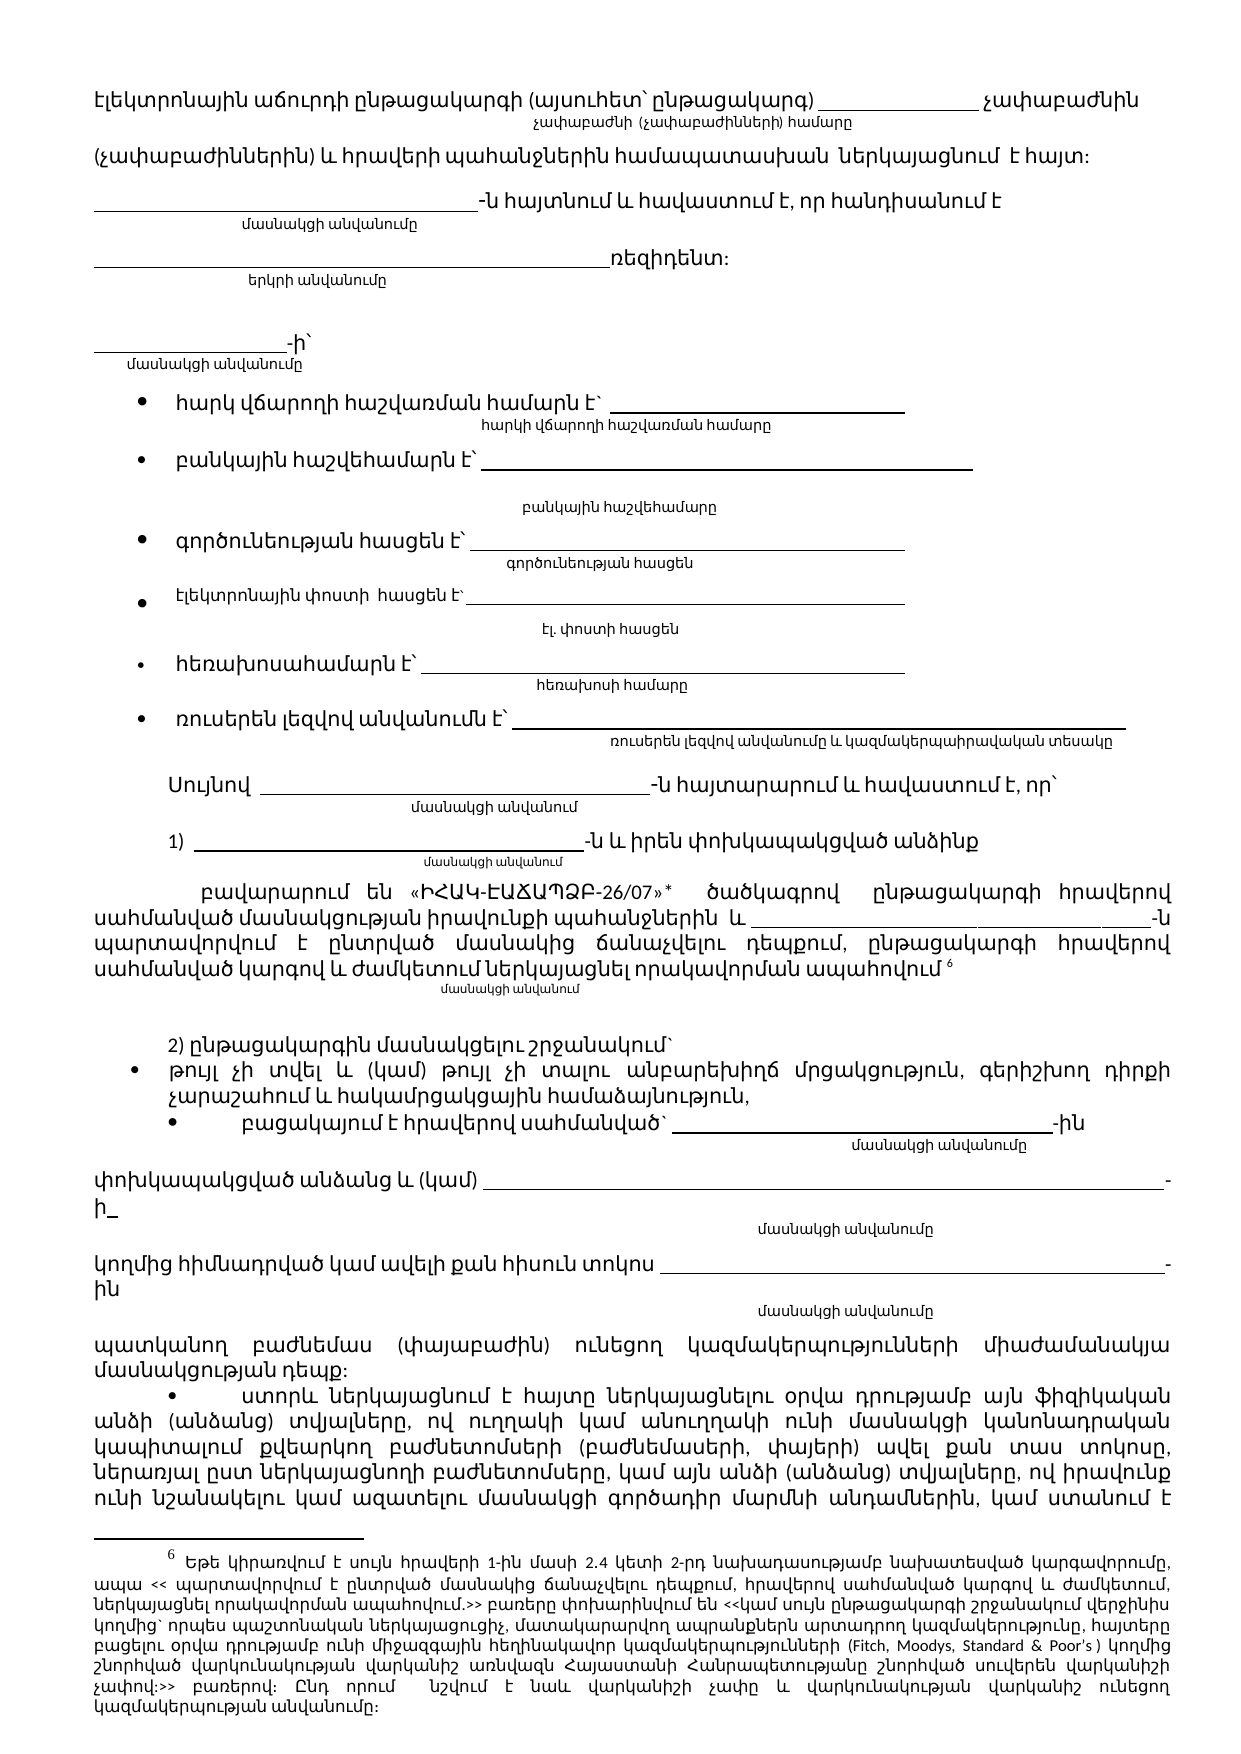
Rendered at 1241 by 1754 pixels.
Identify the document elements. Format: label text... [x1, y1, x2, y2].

text մասնակցի անվանում [94, 981, 1171, 1007]
text հեռախոսի համարը [462, 676, 1171, 707]
text մասնակցի անվանումը [94, 1136, 1171, 1167]
text 2) ընթացակարգին մասնակցելու շրջանակում` [94, 1032, 1171, 1057]
list գործունեության հասցեն է՝ [138, 528, 1171, 554]
text բավարարում են «ԻՀԱԿ-ԷԱՃԱՊՁԲ-26/07»* ծածկագրով ընթացակարգի հրավերով սահմանված մասնակցության իրավունքի պահանջներին և -ն պարտավորվում է ընտրված մասնակից ճանաչվելու դեպքում, ընթացակարգի հրավերով սահմանված կարգով և ժամկետում ներկայացնել որակավորման ապահովում [94, 879, 1171, 981]
text էլ. փոստի հասցեն [94, 620, 1171, 651]
text մասնակցի անվանումը [94, 356, 1171, 386]
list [94, 1383, 1171, 1510]
text կողմից հիմնադրված կամ ավելի քան հիսուն տոկոս -ին [94, 1251, 1171, 1302]
text երկրի անվանումը [94, 271, 1171, 301]
text մասնակցի անվանումը [94, 215, 1171, 245]
list ռուսերեն լեզվով անվանումն է՝ [138, 707, 1171, 732]
text 1) -ն և իրեն փոխկապակցված անձինք [94, 829, 1171, 854]
text Սույնով -ն հայտարարում և հավաստում է, որ՝ [94, 768, 1171, 798]
list բանկային հաշվեհամարն է՝ [138, 447, 1171, 498]
list էլեկտրոնային փոստի հասցեն է՝ [138, 584, 1171, 620]
text պատկանող բաժնեմաս (փայաբաժին) ունեցող կազմակերպությունների միաժամանակյա մասնակցության դեպք: [94, 1332, 1171, 1383]
text մասնակցի անվանում [94, 854, 1171, 879]
text ռուսերեն լեզվով անվանումը և կազմակերպաիրավական տեսակը [536, 732, 1171, 763]
list թույլ չի տվել և (կամ) թույլ չի տալու անբարեխիղճ մրցակցություն, գերիշխող դիրքի չարաշահում և հակամրցակցային համաձայնություն, [131, 1057, 1171, 1108]
text (չափաբաժիններին) և հրավերի պահանջներին համապատասխան ներկայացնում է հայտ: [94, 144, 1171, 169]
text հարկի վճարողի հաշվառման համարը [94, 417, 1171, 447]
text էլեկտրոնային աճուրդի ընթացակարգի (այսուհետ՝ ընթացակարգ) չափաբաժնին [94, 88, 1171, 113]
text մասնակցի անվանումը [94, 1302, 1171, 1332]
text -ի՝ [94, 330, 1171, 356]
text ռեզիդենտ: [94, 245, 1171, 271]
list հարկ վճարողի հաշվառման համարն է` [138, 386, 1171, 417]
text բանկային հաշվեհամարը [94, 498, 1171, 528]
text -ն հայտնում և հավաստում է, որ հանդիսանում է [94, 184, 1171, 215]
text չափաբաժնի (չափաբաժինների) համարը [94, 113, 1171, 144]
list բացակայում է հրավերով սահմանված` -ին [94, 1108, 1171, 1136]
text մասնակցի անվանում [94, 798, 1171, 829]
text գործունեության հասցեն [94, 554, 1171, 584]
list հեռախոսահամարն է՝ [138, 651, 1171, 676]
text փոխկապակցված անձանց և (կամ) -ի [94, 1167, 1171, 1220]
text մասնակցի անվանումը [94, 1220, 1171, 1251]
